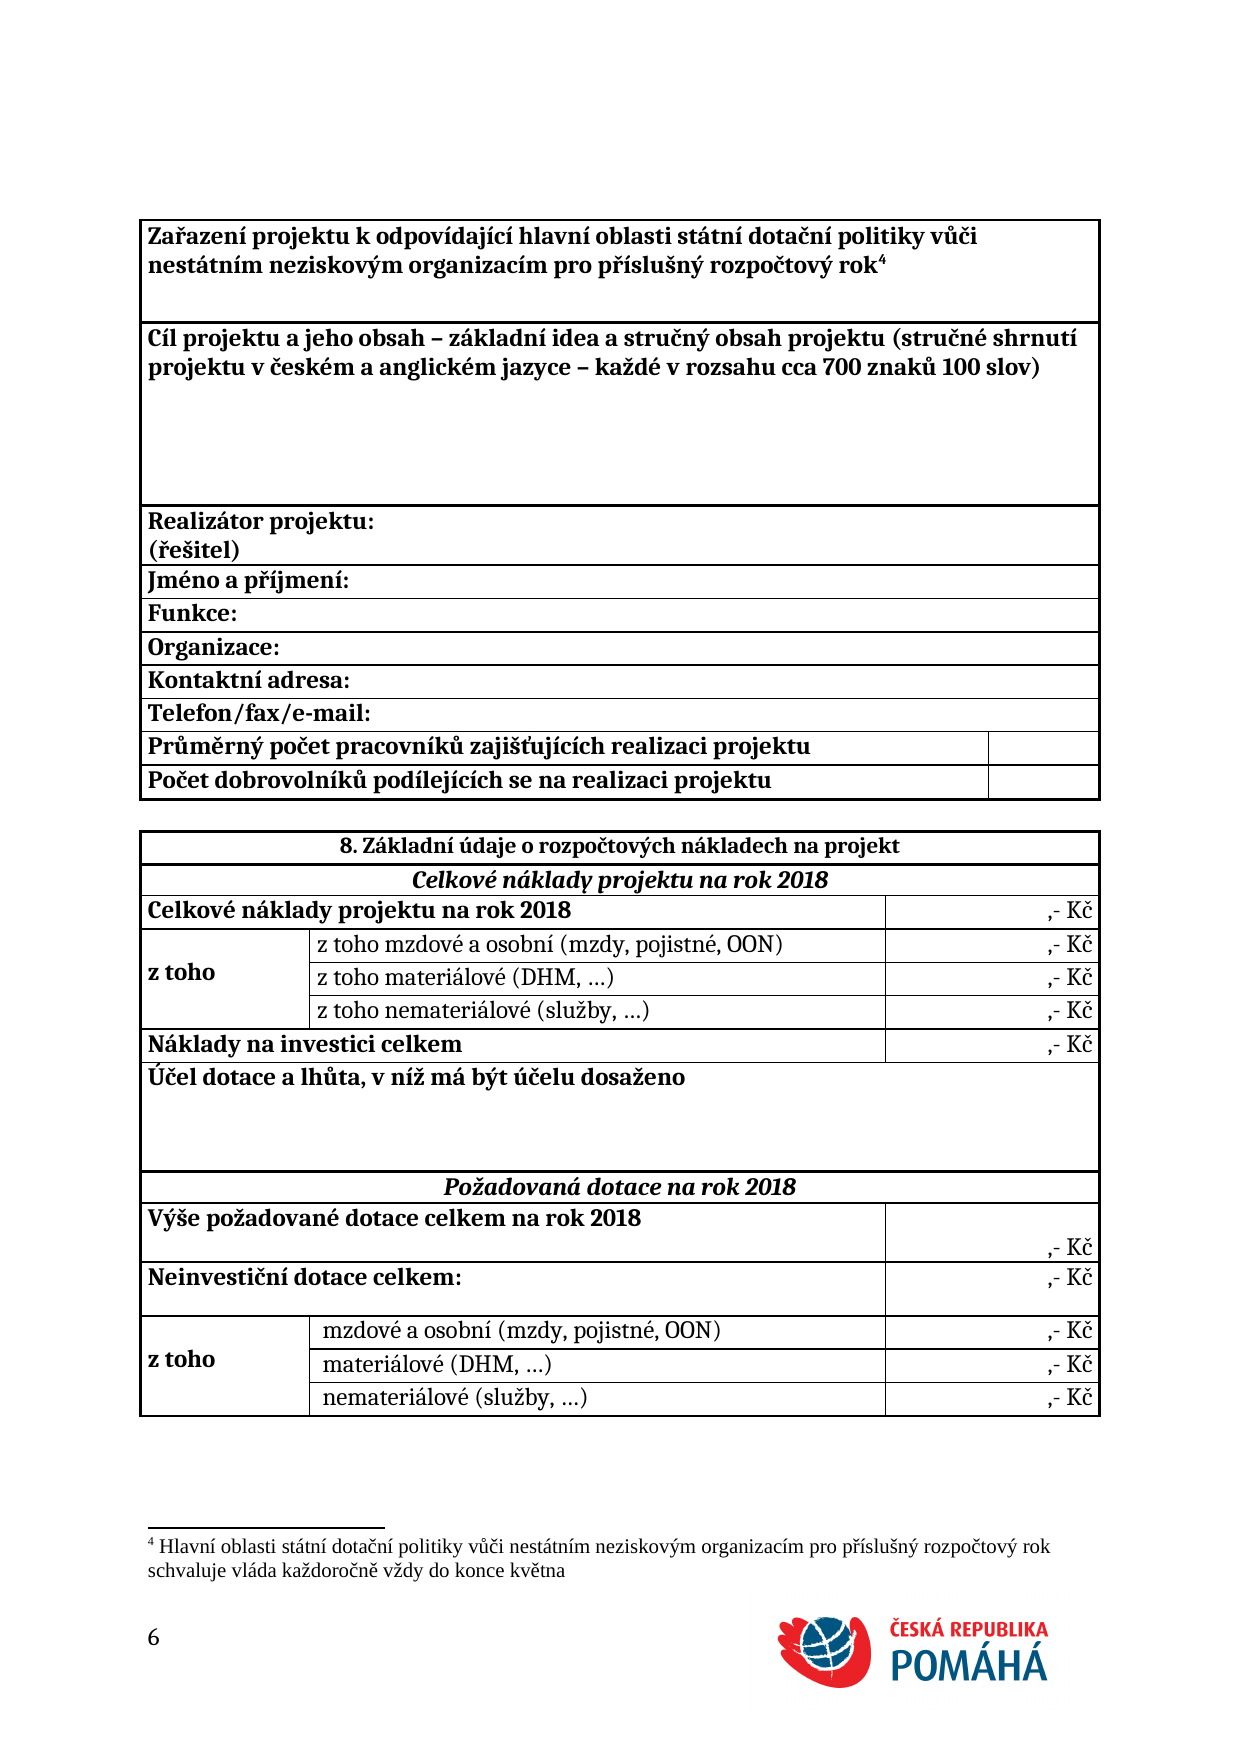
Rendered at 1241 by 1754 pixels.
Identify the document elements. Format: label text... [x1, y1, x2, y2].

table_cell ,- Kč [886, 1317, 1098, 1348]
table_cell Zařazení projektu k odpovídající hlavní oblasti státní dotační politiky vůči nestátním neziskovým organizacím pro příslušný rozpočtový rok [142, 221, 1098, 321]
table_cell Požadovaná dotace na rok 2018 [142, 1173, 1098, 1202]
table_cell ,- Kč [886, 1383, 1098, 1415]
picture [748, 1592, 1078, 1710]
table_cell Jméno a příjmení: [142, 566, 1098, 598]
table_cell Neinvestiční dotace celkem: [142, 1263, 885, 1315]
table_cell ,- Kč [886, 1263, 1098, 1315]
table_cell Výše požadované dotace celkem na rok 2018 [142, 1204, 885, 1261]
table_cell Realizátor projektu: (řešitel) [142, 507, 1098, 564]
table_cell Průměrný počet pracovníků zajišťujících realizaci projektu [142, 732, 988, 764]
table_cell mzdové a osobní (mzdy, pojistné, OON) [310, 1317, 885, 1348]
table_cell [989, 732, 1098, 764]
table_cell Cíl projektu a jeho obsah – základní idea a stručný obsah projektu (stručné shrnutí projektu v českém a anglickém jazyce – každé v rozsahu cca 700 znaků 100 slov) [142, 324, 1098, 504]
table_cell ,- Kč [886, 963, 1098, 995]
table_cell nemateriálové (služby, …) [310, 1383, 885, 1415]
table_cell z toho materiálové (DHM, …) [310, 963, 885, 995]
table_cell materiálové (DHM, …) [310, 1350, 885, 1382]
table_cell ,- Kč [886, 930, 1098, 961]
table_cell ,- Kč [886, 896, 1098, 928]
table_cell z toho nemateriálové (služby, …) [310, 996, 885, 1028]
table_cell Organizace: [142, 633, 1098, 664]
table_cell ,- Kč [886, 1350, 1098, 1382]
table_cell [989, 766, 1098, 798]
table_cell Telefon/fax/e-mail: [142, 699, 1098, 731]
table_cell Celkové náklady projektu na rok 2018 [142, 896, 885, 928]
table_cell ,- Kč [886, 996, 1098, 1028]
table_cell Náklady na investici celkem [142, 1030, 885, 1061]
table_cell Počet dobrovolníků podílejících se na realizaci projektu [142, 766, 988, 798]
table_cell Kontaktní adresa: [142, 666, 1098, 698]
table_cell Účel dotace a lhůta, v níž má být účelu dosaženo [142, 1063, 1098, 1170]
table_cell Celkové náklady projektu na rok 2018 [142, 866, 1098, 895]
table_header 8. Základní údaje o rozpočtových nákladech na projekt [142, 833, 1098, 863]
table_cell z toho [142, 1317, 309, 1415]
table_cell ,- Kč [886, 1030, 1098, 1061]
table_cell z toho mzdové a osobní (mzdy, pojistné, OON) [310, 930, 885, 961]
table_cell ,- Kč [886, 1204, 1098, 1261]
table_cell z toho [142, 930, 309, 1028]
table_cell Funkce: [142, 599, 1098, 631]
